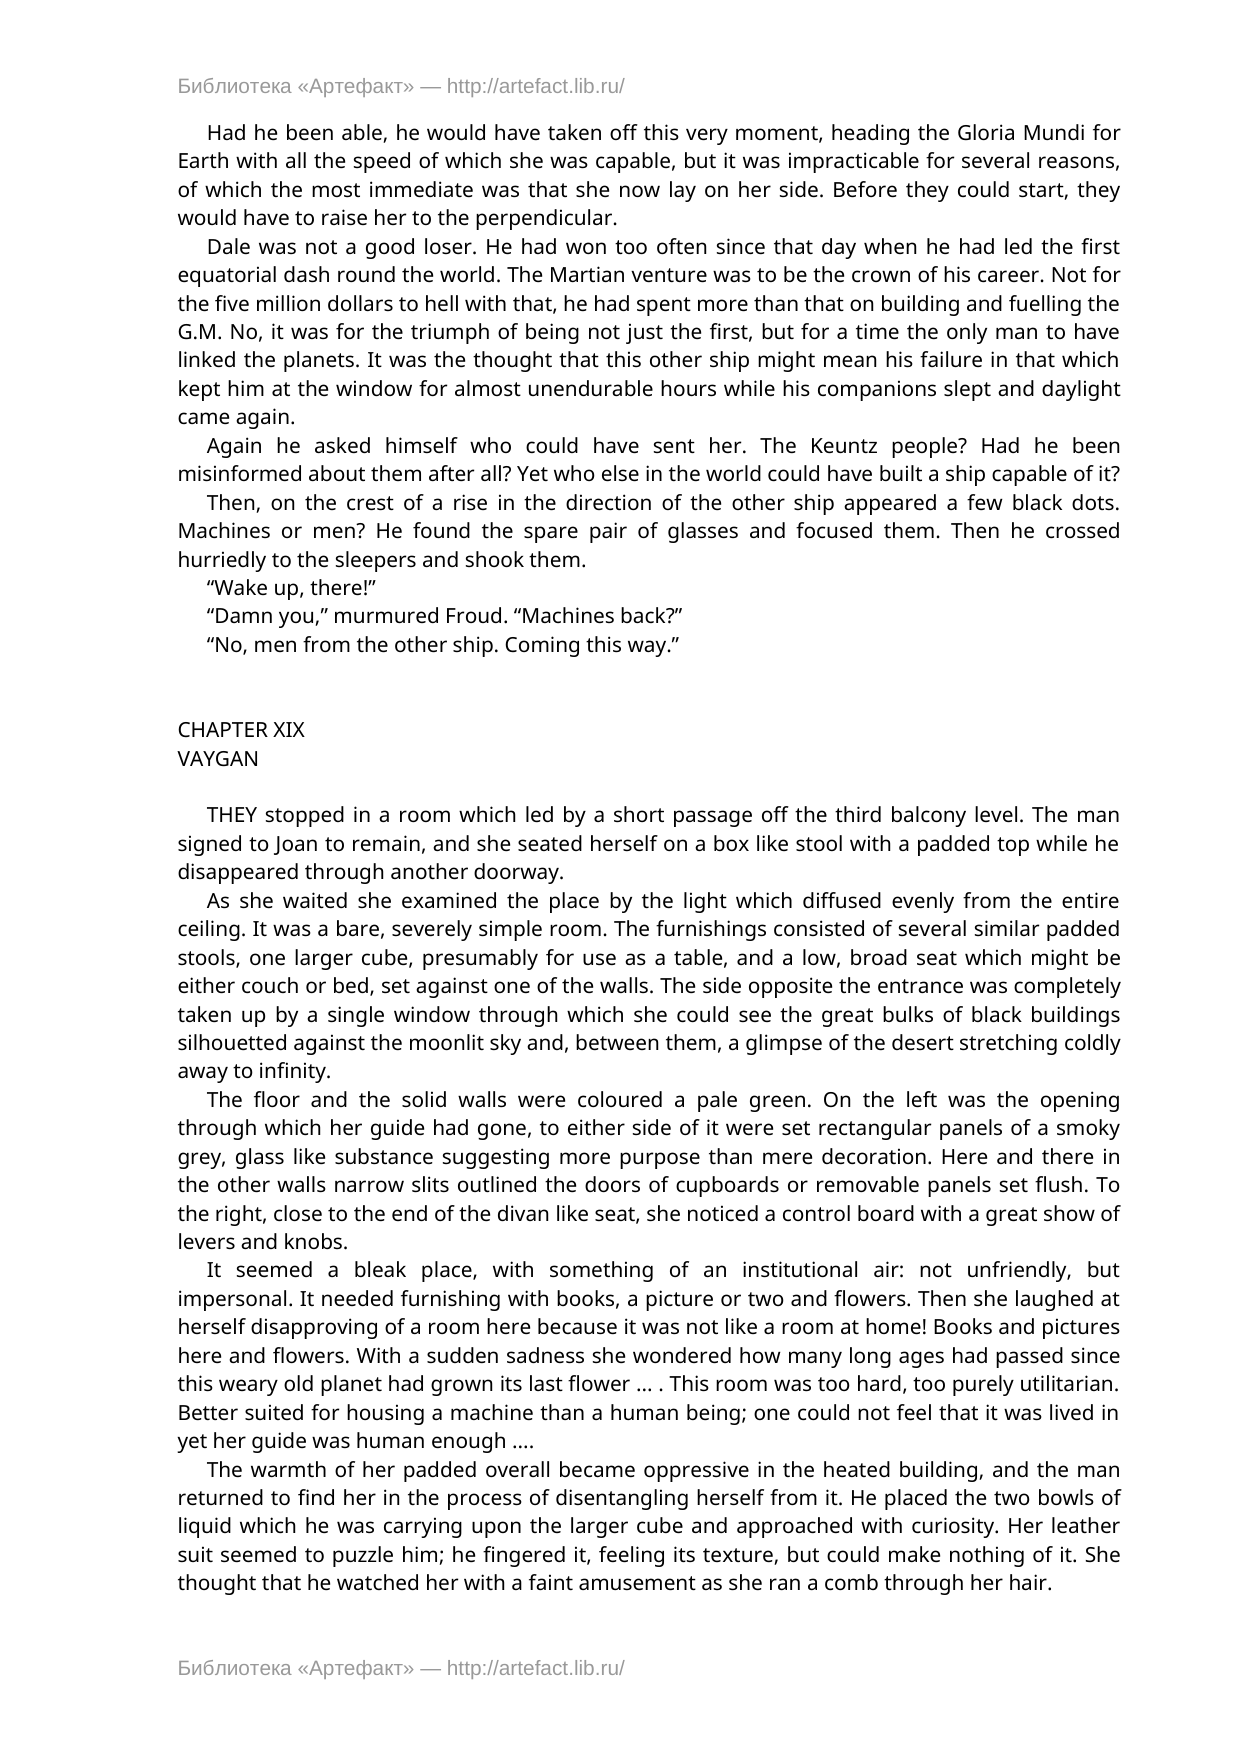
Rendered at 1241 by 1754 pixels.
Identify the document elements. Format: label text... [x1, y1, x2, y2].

text Dale was not a good loser. He had won too often since that day when he had led the first equatorial dash round the world. The Martian venture was to be the crown of his career. Not for the five million dollars to hell with that, he had spent more than that on building and fuelling the G.M. No, it was for the triumph of being not just the first, but for a time the only man to have linked the planets. It was the thought that this other ship might mean his failure in that which kept him at the window for almost unendurable hours while his companions slept and daylight came again. [177, 232, 1122, 431]
text “Wake up, there!” [177, 573, 1122, 602]
text Again he asked himself who could have sent her. The Keuntz people? Had he been misinformed about them after all? Yet who else in the world could have built a ship capable of it? [177, 431, 1122, 488]
text The warmth of her padded overall became oppressive in the heated building, and the man returned to find her in the process of disentangling herself from it. He placed the two bowls of liquid which he was carrying upon the larger cube and approached with curiosity. Her leather suit seemed to puzzle him; he fingered it, feeling its texture, but could make nothing of it. She thought that he watched her with a faint amusement as she ran a comb through her hair. [177, 1455, 1122, 1597]
text “No, men from the other ship. Coming this way.” [177, 630, 1122, 658]
text It seemed a bleak place, with something of an institutional air: not unfriendly, but impersonal. It needed furnishing with books, a picture or two and flowers. Then she laughed at herself disapproving of a room here because it was not like a room at home! Books and pictures here and flowers. With a sudden sadness she wondered how many long ages had passed since this weary old planet had grown its last flower ... . This room was too hard, too purely utilitarian. Better suited for housing a machine than a human being; one could not feel that it was lived in yet her guide was human enough .... [177, 1256, 1122, 1455]
text Had he been able, he would have taken off this very moment, heading the Gloria Mundi for Earth with all the speed of which she was capable, but it was impracticable for several reasons, of which the most immediate was that she now lay on her side. Before they could start, they would have to raise her to the perpendicular. [177, 118, 1122, 232]
text Then, on the crest of a rise in the direction of the other ship appeared a few black dots. Machines or men? He found the spare pair of glasses and focused them. Then he crossed hurriedly to the sleepers and shook them. [177, 488, 1122, 573]
text The floor and the solid walls were coloured a pale green. On the left was the opening through which her guide had gone, to either side of it were set rectangular panels of a smoky grey, glass like substance suggesting more purpose than mere decoration. Here and there in the other walls narrow slits outlined the doors of cupboards or removable panels set flush. To the right, close to the end of the divan like seat, she noticed a control board with a great show of levers and knobs. [177, 1085, 1122, 1256]
text VAYGAN [177, 744, 1122, 772]
text THEY stopped in a room which led by a short passage off the third balcony level. The man signed to Joan to remain, and she seated herself on a box like stool with a padded top while he disappeared through another doorway. [177, 801, 1122, 886]
text As she waited she examined the place by the light which diffused evenly from the entire ceiling. It was a bare, severely simple room. The furnishings consisted of several similar padded stools, one larger cube, presumably for use as a table, and a low, broad seat which might be either couch or bed, set against one of the walls. The side opposite the entrance was completely taken up by a single window through which she could see the great bulks of black buildings silhouetted against the moonlit sky and, between them, a glimpse of the desert stretching coldly away to infinity. [177, 886, 1122, 1085]
text CHAPTER XIX [177, 715, 1122, 744]
text “Damn you,” murmured Froud. “Machines back?” [177, 602, 1122, 630]
